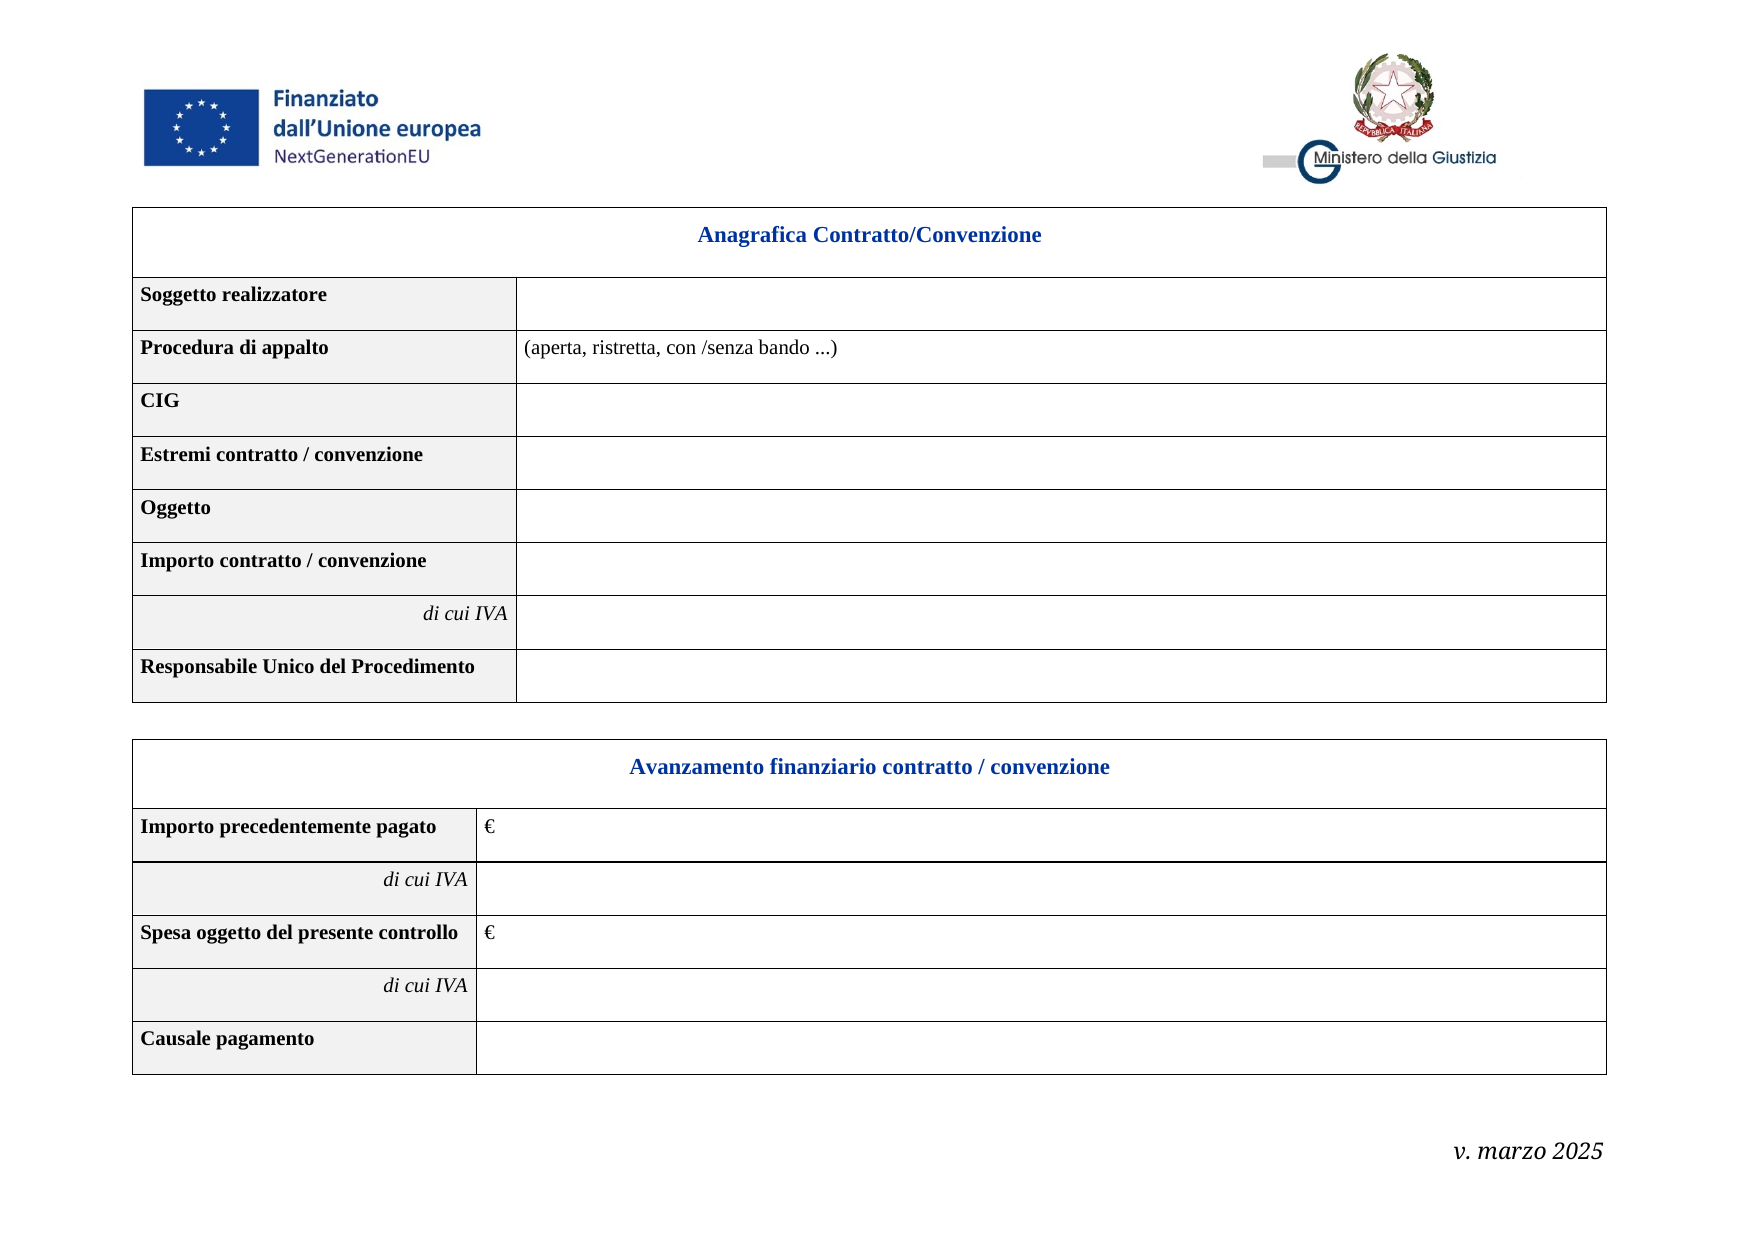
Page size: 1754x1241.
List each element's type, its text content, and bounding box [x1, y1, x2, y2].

table_cell [477, 969, 1606, 1021]
table_cell di cui IVA [133, 863, 476, 914]
table_cell [517, 384, 1606, 436]
table_cell Oggetto [133, 490, 516, 542]
table_cell di cui IVA [133, 969, 476, 1021]
table_header Avanzamento finanziario contratto / convenzione [133, 740, 1606, 808]
table_cell Soggetto realizzatore [133, 278, 516, 330]
table_cell Estremi contratto / convenzione [133, 437, 516, 489]
table_cell [517, 596, 1606, 648]
table_cell [477, 1022, 1606, 1074]
picture [132, 80, 500, 176]
table_cell Causale pagamento [133, 1022, 476, 1074]
table_cell [517, 650, 1606, 702]
table_cell € [477, 916, 1606, 968]
table_cell Procedura di appalto [133, 331, 516, 383]
table_cell Importo precedentemente pagato [133, 809, 476, 861]
table_cell [517, 543, 1606, 595]
table_cell € [477, 809, 1606, 861]
table_cell [517, 490, 1606, 542]
table_cell [477, 863, 1606, 914]
table_header Anagrafica Contratto/Convenzione [133, 208, 1606, 277]
picture [1200, 41, 1605, 207]
table_cell [517, 278, 1606, 330]
table_cell CIG [133, 384, 516, 436]
table_cell Spesa oggetto del presente controllo [133, 916, 476, 968]
table_cell (aperta, ristretta, con /senza bando ...) [517, 331, 1606, 383]
table_cell Responsabile Unico del Procedimento [133, 650, 516, 702]
table_cell Importo contratto / convenzione [133, 543, 516, 595]
table_cell di cui IVA [133, 596, 516, 648]
table_cell [517, 437, 1606, 489]
